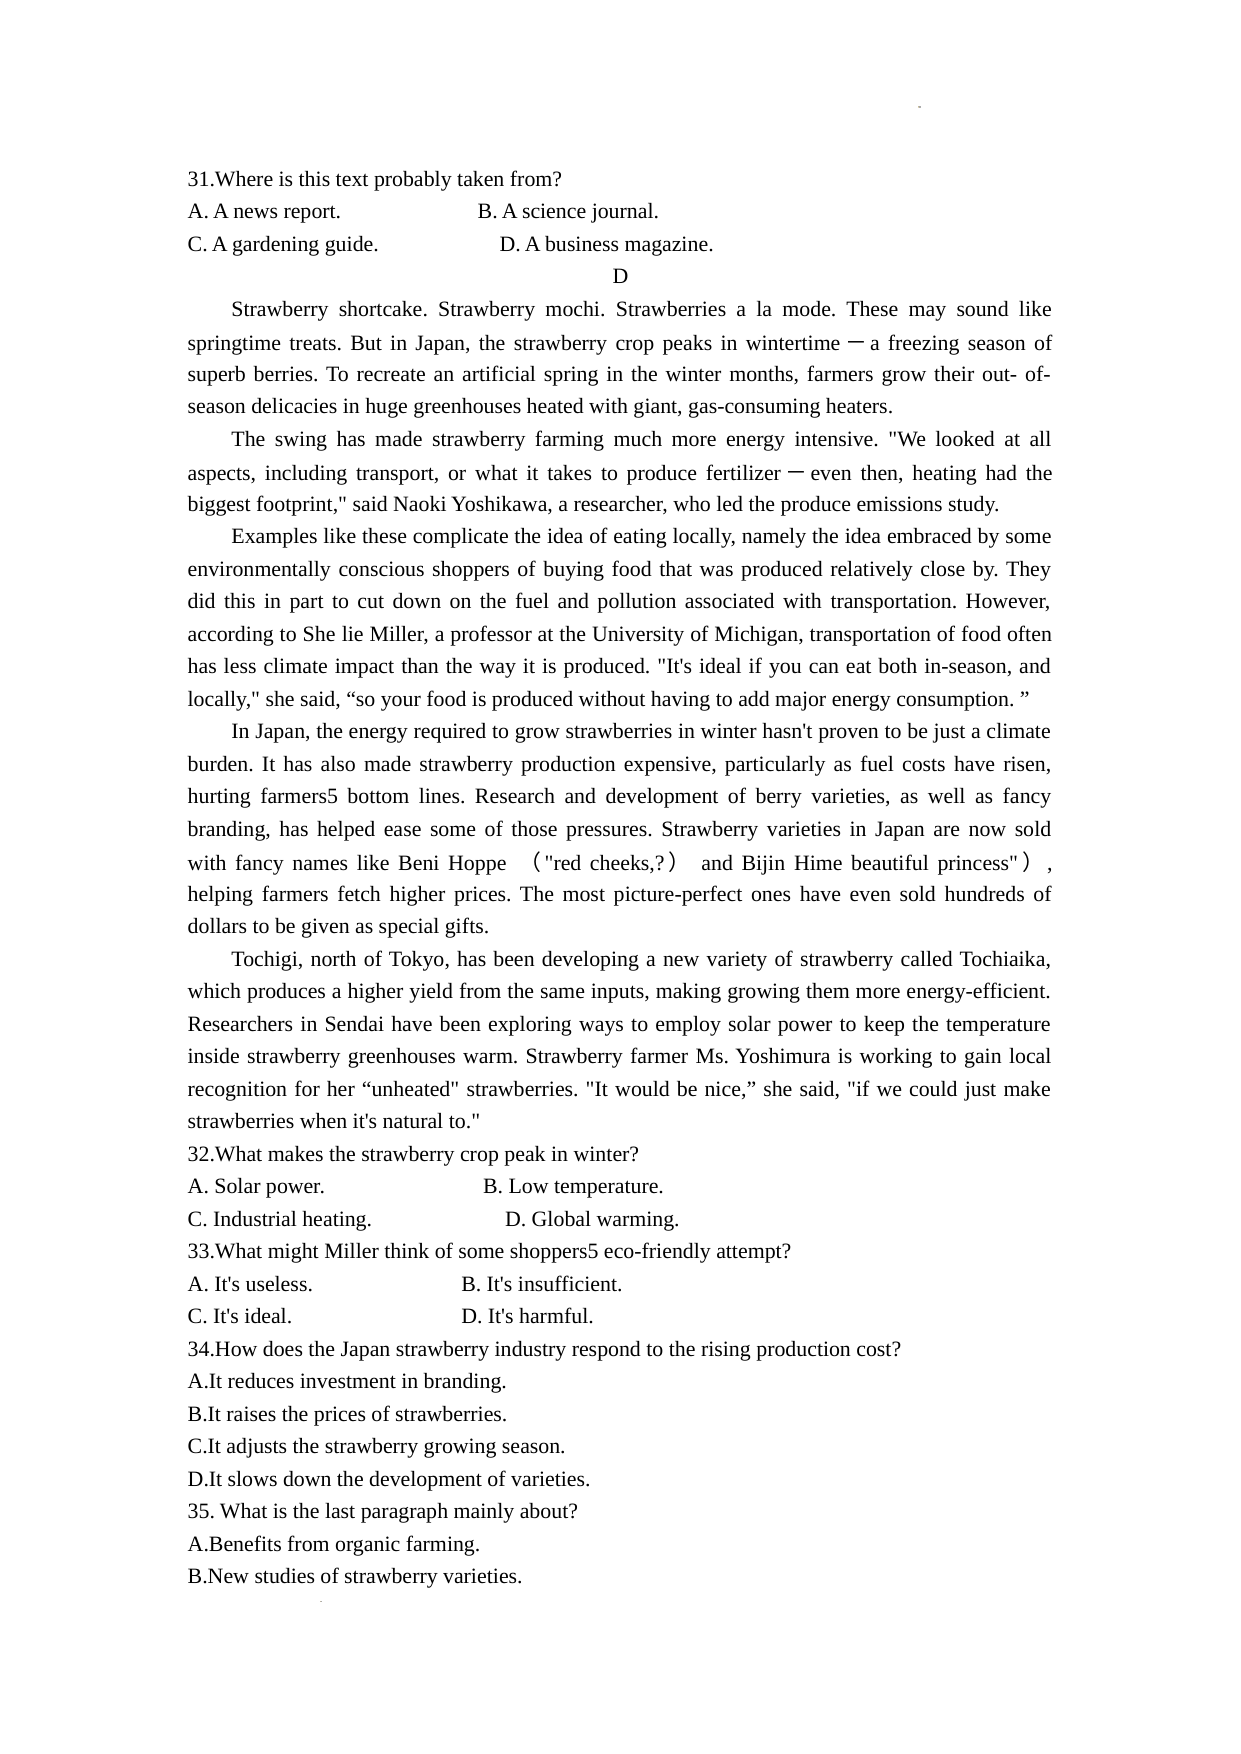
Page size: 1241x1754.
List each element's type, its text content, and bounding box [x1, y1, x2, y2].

text 32.What makes the strawberry crop peak in winter? [187, 1137, 1053, 1169]
text B.New studies of strawberry varieties. [187, 1559, 1053, 1592]
text A. Solar power. B. Low temperature. [187, 1169, 1053, 1202]
text C. A gardening guide. D. A business magazine. [187, 227, 1053, 259]
text B.It raises the prices of strawberries. [187, 1397, 1053, 1429]
text 34.How does the Japan strawberry industry respond to the rising production cost? [187, 1332, 1053, 1364]
text A.Benefits from organic farming. [187, 1527, 1053, 1559]
text Tochigi, north of Tokyo, has been developing a new variety of strawberry called Tochiaika, which produces a higher yield from the same inputs, making growing them more energy-efficient. Researchers in Sendai have been exploring ways to employ solar power to keep the temperature inside strawberry greenhouses warm. Strawberry farmer Ms. Yoshimura is working to gain local recognition for her “unheated" strawberries. "It would be nice,” she said, "if we could just make strawberries when it's natural to." [187, 942, 1053, 1137]
text A. A news report. B. A science journal. [187, 194, 1053, 227]
text C. Industrial heating. D. Global warming. [187, 1202, 1053, 1234]
text 31.Where is this text probably taken from? [187, 162, 1053, 194]
text Examples like these complicate the idea of eating locally, namely the idea embraced by some environmentally conscious shoppers of buying food that was produced relatively close by. They did this in part to cut down on the fuel and pollution associated with transportation. However, according to She lie Miller, a professor at the University of Michigan, transportation of food often has less climate impact than the way it is produced. "It's ideal if you can eat both in-season, and locally," she said, “so your food is produced without having to add major energy consumption. ” [187, 519, 1053, 714]
text C.It adjusts the strawberry growing season. [187, 1429, 1053, 1462]
text C. It's ideal. D. It's harmful. [187, 1299, 1053, 1332]
text A.It reduces investment in branding. [187, 1364, 1053, 1397]
text D.It slows down the development of varieties. [187, 1462, 1053, 1494]
text The swing has made strawberry farming much more energy intensive. "We looked at all aspects, including transport, or what it takes to produce fertilizer－even then, heating had the biggest footprint," said Naoki Yoshikawa, a researcher, who led the produce emissions study. [187, 422, 1053, 519]
text D [187, 259, 1053, 292]
text A. It's useless. B. It's insufficient. [187, 1267, 1053, 1299]
text In Japan, the energy required to grow strawberries in winter hasn't proven to be just a climate burden. It has also made strawberry production expensive, particularly as fuel costs have risen, hurting farmers5 bottom lines. Research and development of berry varieties, as well as fancy branding, has helped ease some of those pressures. Strawberry varieties in Japan are now sold with fancy names like Beni Hoppe （"red cheeks,?） and Bijin Hime beautiful princess"）, helping farmers fetch higher prices. The most picture-perfect ones have even sold hundreds of dollars to be given as special gifts. [187, 714, 1053, 942]
text Strawberry shortcake. Strawberry mochi. Strawberries a la mode. These may sound like springtime treats. But in Japan, the strawberry crop peaks in wintertime－a freezing season of superb berries. To recreate an artificial spring in the winter months, farmers grow their out- of-season delicacies in huge greenhouses heated with giant, gas-consuming heaters. [187, 292, 1053, 422]
text 33.What might Miller think of some shoppers5 eco-friendly attempt? [187, 1234, 1053, 1267]
text 35. What is the last paragraph mainly about? [187, 1494, 1053, 1527]
